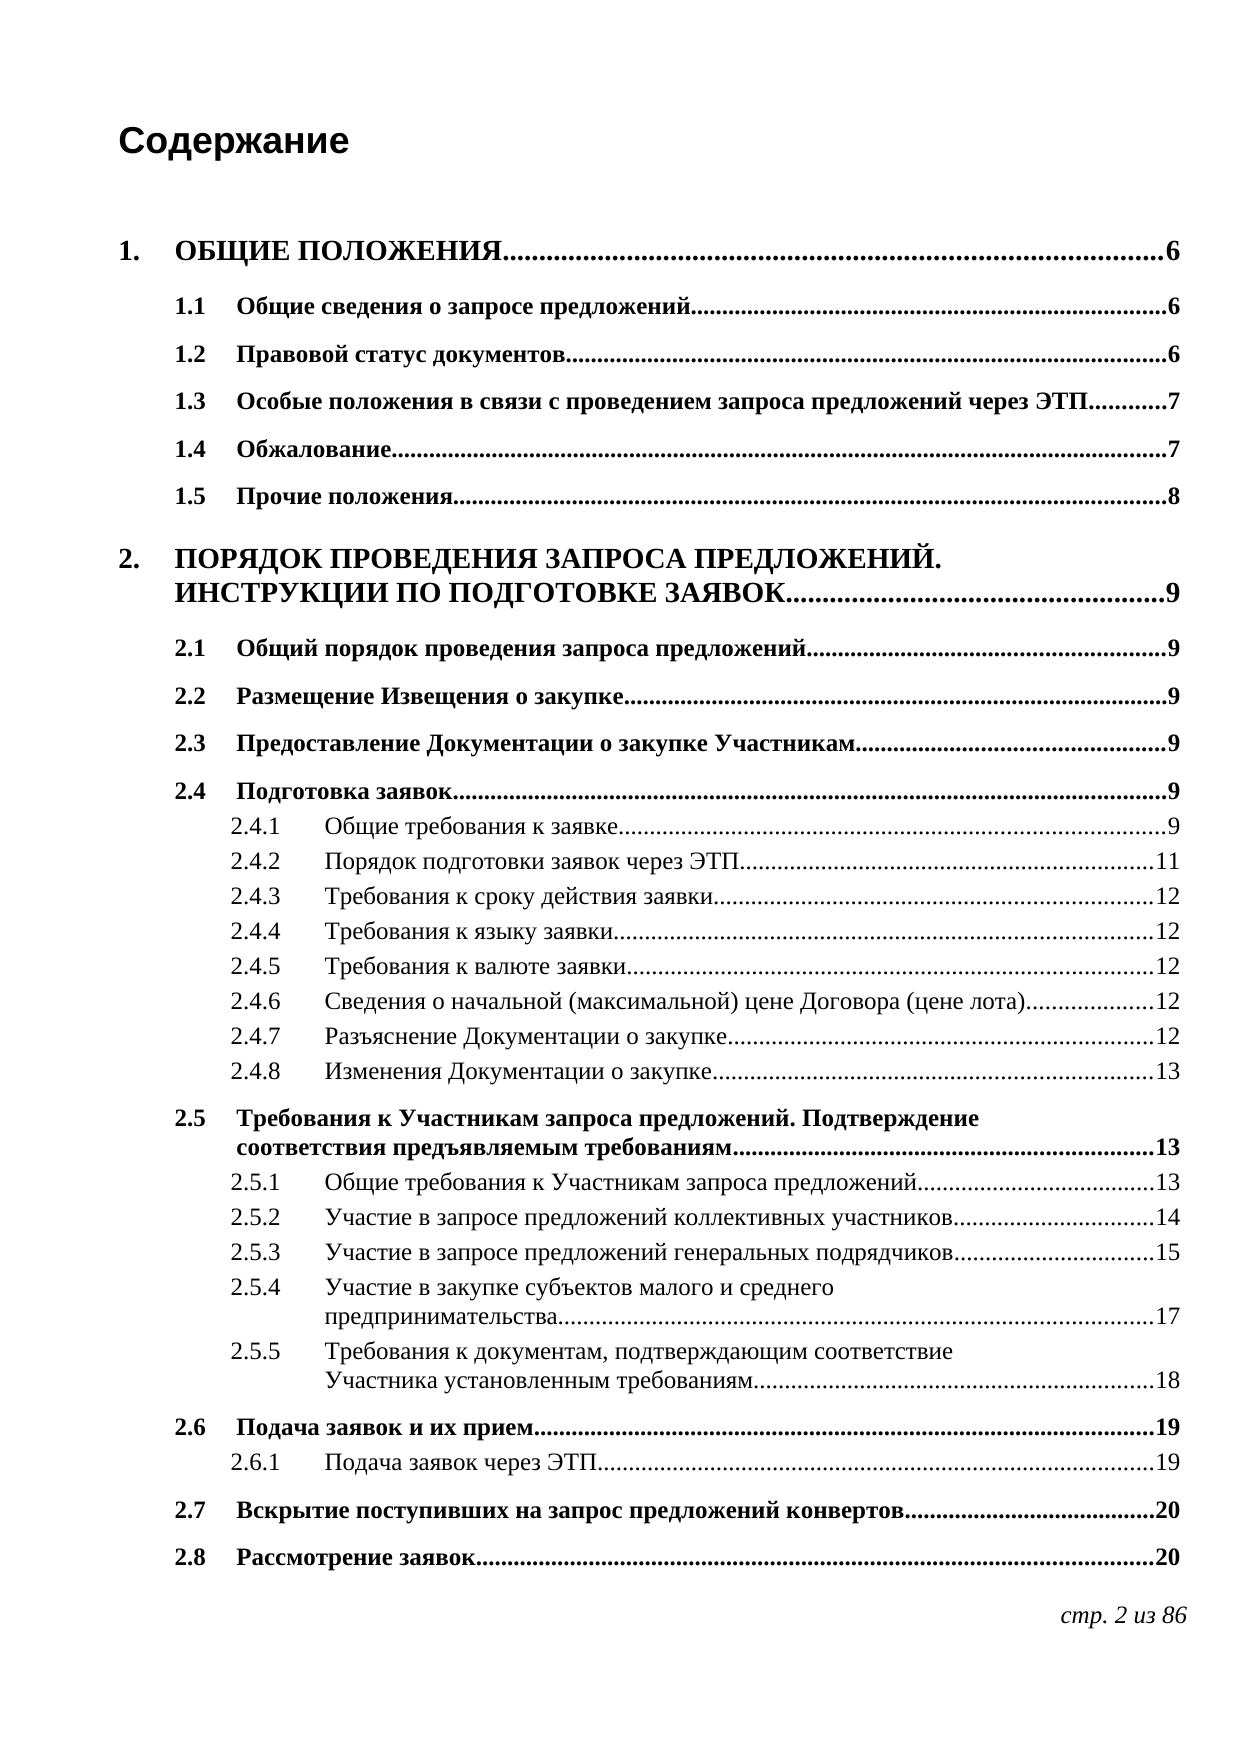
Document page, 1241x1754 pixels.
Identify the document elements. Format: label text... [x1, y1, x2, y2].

text 2.4.1 Общие требования к заявке 9 [230, 811, 1063, 840]
text 2.8 Рассмотрение заявок 20 [174, 1542, 1093, 1571]
text 2.4.3 Требования к сроку действия заявки 12 [230, 881, 1063, 910]
text 1. Общие положения 6 [118, 233, 1063, 266]
text 2.5.4 Участие в закупке субъектов малого и среднего предпринимательства 17 [230, 1272, 1063, 1330]
text 2.4.8 Изменения Документации о закупке 13 [230, 1056, 1063, 1085]
text 2.5.1 Общие требования к Участникам запроса предложений 13 [230, 1167, 1063, 1196]
text 2. Порядок проведения запроса предложений. Инструкции по подготовке заявок 9 [118, 541, 1063, 608]
text 2.5.5 Требования к документам, подтверждающим соответствие Участника установленным требованиям 18 [230, 1336, 1063, 1393]
text 1.4 Обжалование 7 [174, 434, 1093, 463]
text 2.2 Размещение Извещения о закупке 9 [174, 681, 1093, 710]
text 2.1 Общий порядок проведения запроса предложений 9 [174, 633, 1093, 662]
text 2.6.1 Подача заявок через ЭТП 19 [230, 1447, 1063, 1476]
text 1.3 Особые положения в связи с проведением запроса предложений через ЭТП 7 [174, 386, 1093, 415]
text 2.5.3 Участие в запросе предложений генеральных подрядчиков 15 [230, 1237, 1063, 1266]
text 2.5 Требования к Участникам запроса предложений. Подтверждение соответствия предъявляемым требованиям 13 [174, 1103, 1093, 1161]
text 2.6 Подача заявок и их прием 19 [174, 1412, 1093, 1441]
text Содержание [118, 118, 1181, 161]
text 1.5 Прочие положения 8 [174, 481, 1093, 510]
text 2.4.5 Требования к валюте заявки 12 [230, 951, 1063, 980]
text 2.4.6 Сведения о начальной (максимальной) цене Договора (цене лота) 12 [230, 986, 1063, 1015]
text 2.7 Вскрытие поступивших на запрос предложений конвертов 20 [174, 1495, 1093, 1523]
text 2.3 Предоставление Документации о закупке Участникам 9 [174, 728, 1093, 757]
text 2.5.2 Участие в запросе предложений коллективных участников 14 [230, 1202, 1063, 1231]
text 1.1 Общие сведения о запросе предложений 6 [174, 291, 1093, 320]
text 2.4.2 Порядок подготовки заявок через ЭТП 11 [230, 846, 1063, 875]
text 2.4.4 Требования к языку заявки 12 [230, 916, 1063, 945]
text 2.4 Подготовка заявок 9 [174, 776, 1093, 805]
text 1.2 Правовой статус документов 6 [174, 339, 1093, 368]
text 2.4.7 Разъяснение Документации о закупке 12 [230, 1021, 1063, 1050]
